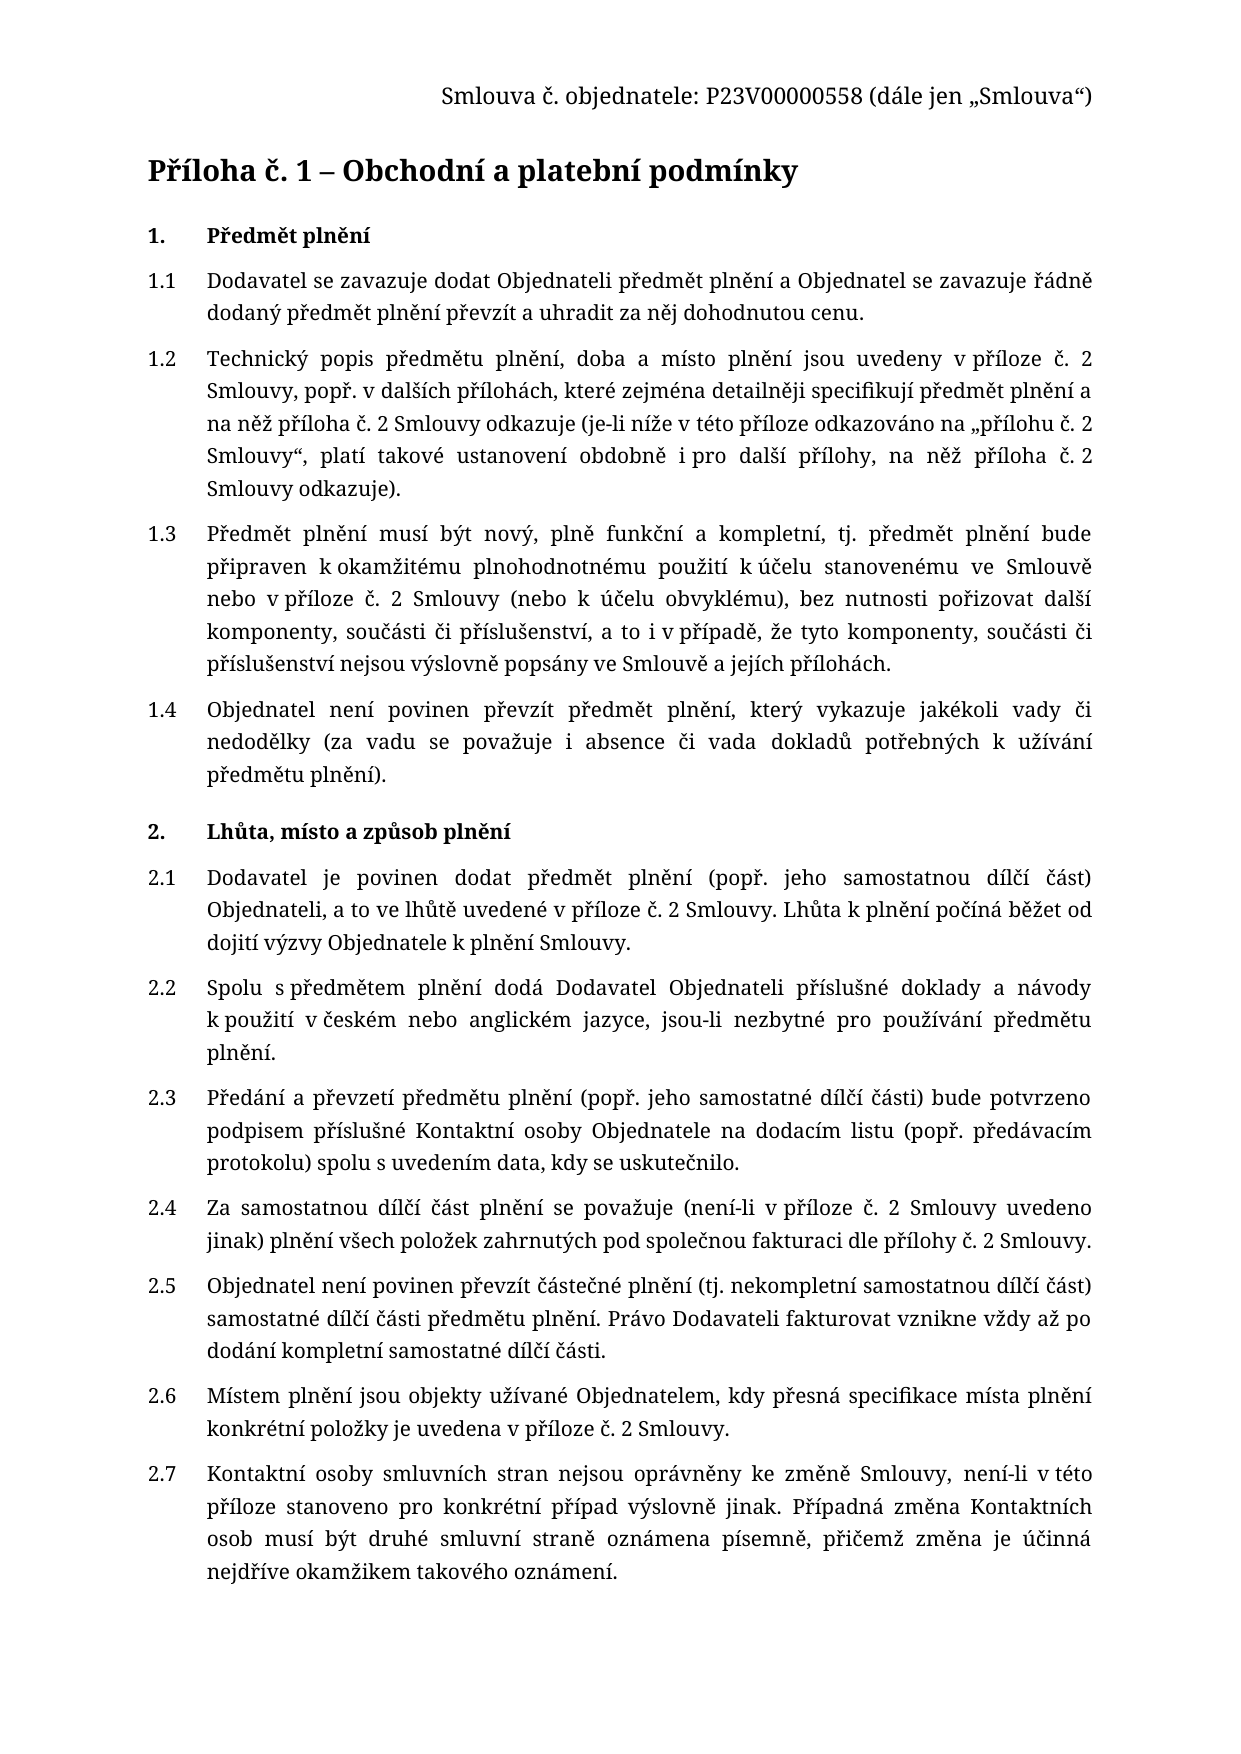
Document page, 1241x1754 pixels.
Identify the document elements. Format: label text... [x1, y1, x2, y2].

list Dodavatel se zavazuje dodat Objednateli předmět plnění a Objednatel se zavazuje řádně dodaný předmět plnění převzít a uhradit za něj dohodnutou cenu. [148, 266, 1093, 327]
list Lhůta, místo a způsob plnění [148, 817, 1093, 846]
list Předmět plnění [148, 221, 1093, 249]
list Dodavatel je povinen dodat předmět plnění (popř. jeho samostatnou dílčí část) Objednateli, a to ve lhůtě uvedené v příloze č. 2 Smlouvy. Lhůta k plnění počíná běžet od dojití výzvy Objednatele k plnění Smlouvy. [148, 863, 1093, 956]
list Předmět plnění musí být nový, plně funkční a kompletní, tj. předmět plnění bude připraven k okamžitému plnohodnotnému použití k účelu stanovenému ve Smlouvě nebo v příloze č. 2 Smlouvy (nebo k účelu obvyklému), bez nutnosti pořizovat další komponenty, součásti či příslušenství, a to i v případě, že tyto komponenty, součásti či příslušenství nejsou výslovně popsány ve Smlouvě a jejích přílohách. [148, 519, 1093, 678]
list Objednatel není povinen převzít částečné plnění (tj. nekompletní samostatnou dílčí část) samostatné dílčí části předmětu plnění. Právo Dodavateli fakturovat vznikne vždy až po dodání kompletní samostatné dílčí části. [148, 1271, 1093, 1365]
text Příloha č. 1 – Obchodní a platební podmínky [148, 150, 1093, 190]
list Objednatel není povinen převzít předmět plnění, který vykazuje jakékoli vady či nedodělky (za vadu se považuje i absence či vada dokladů potřebných k užívání předmětu plnění). [148, 695, 1093, 788]
list Kontaktní osoby smluvních stran nejsou oprávněny ke změně Smlouvy, není-li v této příloze stanoveno pro konkrétní případ výslovně jinak. Případná změna Kontaktních osob musí být druhé smluvní straně oznámena písemně, přičemž změna je účinná nejdříve okamžikem takového oznámení. [148, 1459, 1093, 1586]
list Za samostatnou dílčí část plnění se považuje (není-li v příloze č. 2 Smlouvy uvedeno jinak) plnění všech položek zahrnutých pod společnou fakturaci dle přílohy č. 2 Smlouvy. [148, 1193, 1093, 1254]
list Technický popis předmětu plnění, doba a místo plnění jsou uvedeny v příloze č. 2 Smlouvy, popř. v dalších přílohách, které zejména detailněji specifikují předmět plnění a na něž příloha č. 2 Smlouvy odkazuje (je-li níže v této příloze odkazováno na „přílohu č. 2 Smlouvy“, platí takové ustanovení obdobně i pro další přílohy, na něž příloha č. 2 Smlouvy odkazuje). [148, 344, 1093, 502]
list Spolu s předmětem plnění dodá Dodavatel Objednateli příslušné doklady a návody k použití v českém nebo anglickém jazyce, jsou-li nezbytné pro používání předmětu plnění. [148, 973, 1093, 1067]
list Předání a převzetí předmětu plnění (popř. jeho samostatné dílčí části) bude potvrzeno podpisem příslušné Kontaktní osoby Objednatele na dodacím listu (popř. předávacím protokolu) spolu s uvedením data, kdy se uskutečnilo. [148, 1083, 1093, 1177]
list Místem plnění jsou objekty užívané Objednatelem, kdy přesná specifikace místa plnění konkrétní položky je uvedena v příloze č. 2 Smlouvy. [148, 1382, 1093, 1443]
